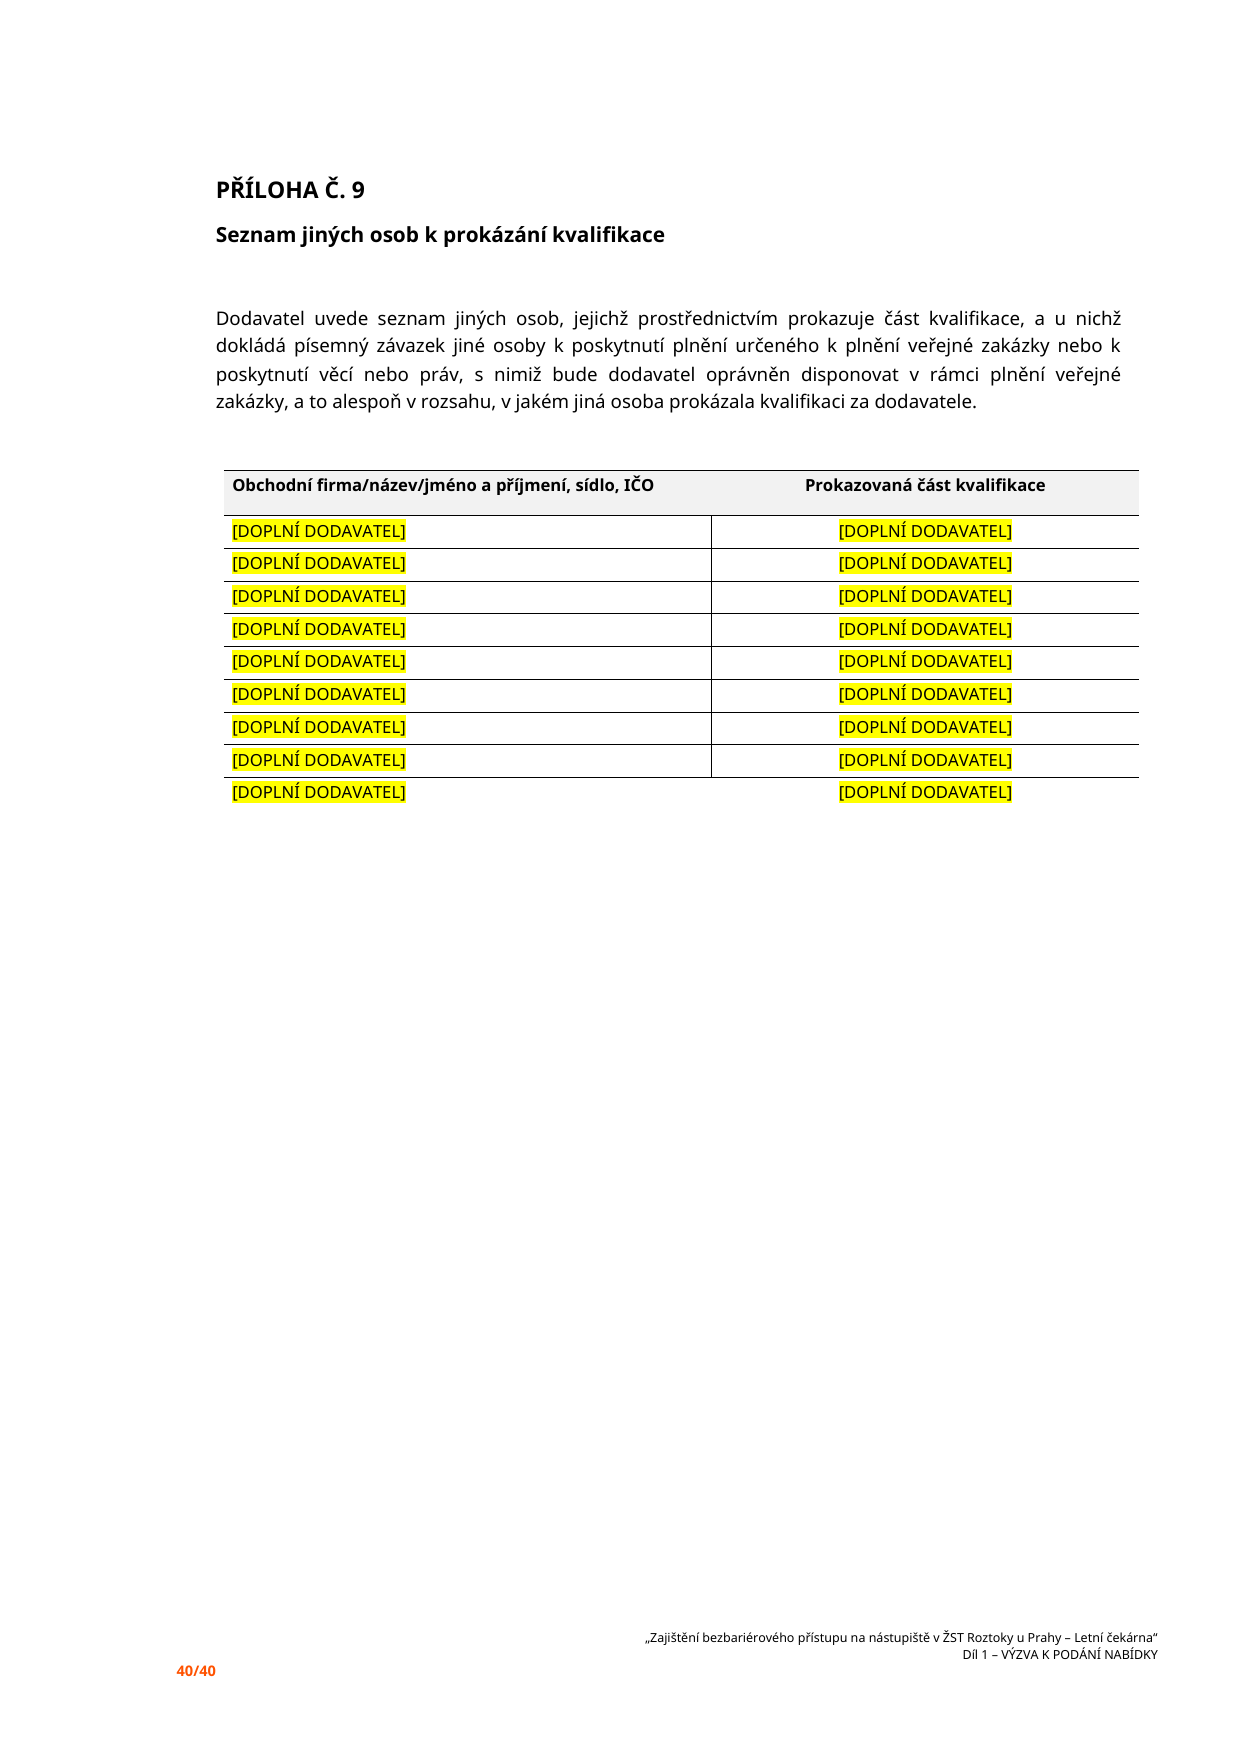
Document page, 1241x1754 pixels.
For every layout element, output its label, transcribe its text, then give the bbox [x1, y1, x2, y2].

text Seznam jiných osob k prokázání kvalifikace [216, 221, 1122, 249]
table_cell [DOPLNÍ DODAVATEL] [712, 614, 1139, 646]
table_cell [DOPLNÍ DODAVATEL] [711, 778, 1139, 809]
table_cell [DOPLNÍ DODAVATEL] [712, 647, 1139, 679]
table_cell [DOPLNÍ DODAVATEL] [224, 516, 711, 548]
text Příloha č. 9 [216, 174, 1122, 205]
table_cell [DOPLNÍ DODAVATEL] [224, 549, 711, 581]
table_header Obchodní firma/název/jméno a příjmení, sídlo, IČO [224, 471, 711, 515]
table_cell [DOPLNÍ DODAVATEL] [712, 549, 1139, 581]
table_cell [DOPLNÍ DODAVATEL] [712, 713, 1139, 744]
table_cell [DOPLNÍ DODAVATEL] [224, 680, 711, 711]
table_cell [DOPLNÍ DODAVATEL] [712, 582, 1139, 613]
table_cell [DOPLNÍ DODAVATEL] [224, 582, 711, 613]
text Dodavatel uvede seznam jiných osob, jejichž prostřednictvím prokazuje část kvalifikace, a u nichž dokládá písemný závazek jiné osoby k poskytnutí plnění určeného k plnění veřejné zakázky nebo k poskytnutí věcí nebo práv, s nimiž bude dodavatel oprávněn disponovat v rámci plnění veřejné zakázky, a to alespoň v rozsahu, v jakém jiná osoba prokázala kvalifikaci za dodavatele. [216, 305, 1122, 414]
table_cell [DOPLNÍ DODAVATEL] [712, 745, 1139, 777]
table_cell [DOPLNÍ DODAVATEL] [224, 647, 711, 679]
table_header Prokazovaná část kvalifikace [711, 471, 1139, 515]
table_cell [DOPLNÍ DODAVATEL] [712, 516, 1139, 548]
table_cell [DOPLNÍ DODAVATEL] [224, 778, 711, 809]
table_cell [DOPLNÍ DODAVATEL] [712, 680, 1139, 711]
table_cell [DOPLNÍ DODAVATEL] [224, 713, 711, 744]
table_cell [DOPLNÍ DODAVATEL] [224, 614, 711, 646]
table_cell [DOPLNÍ DODAVATEL] [224, 745, 711, 777]
